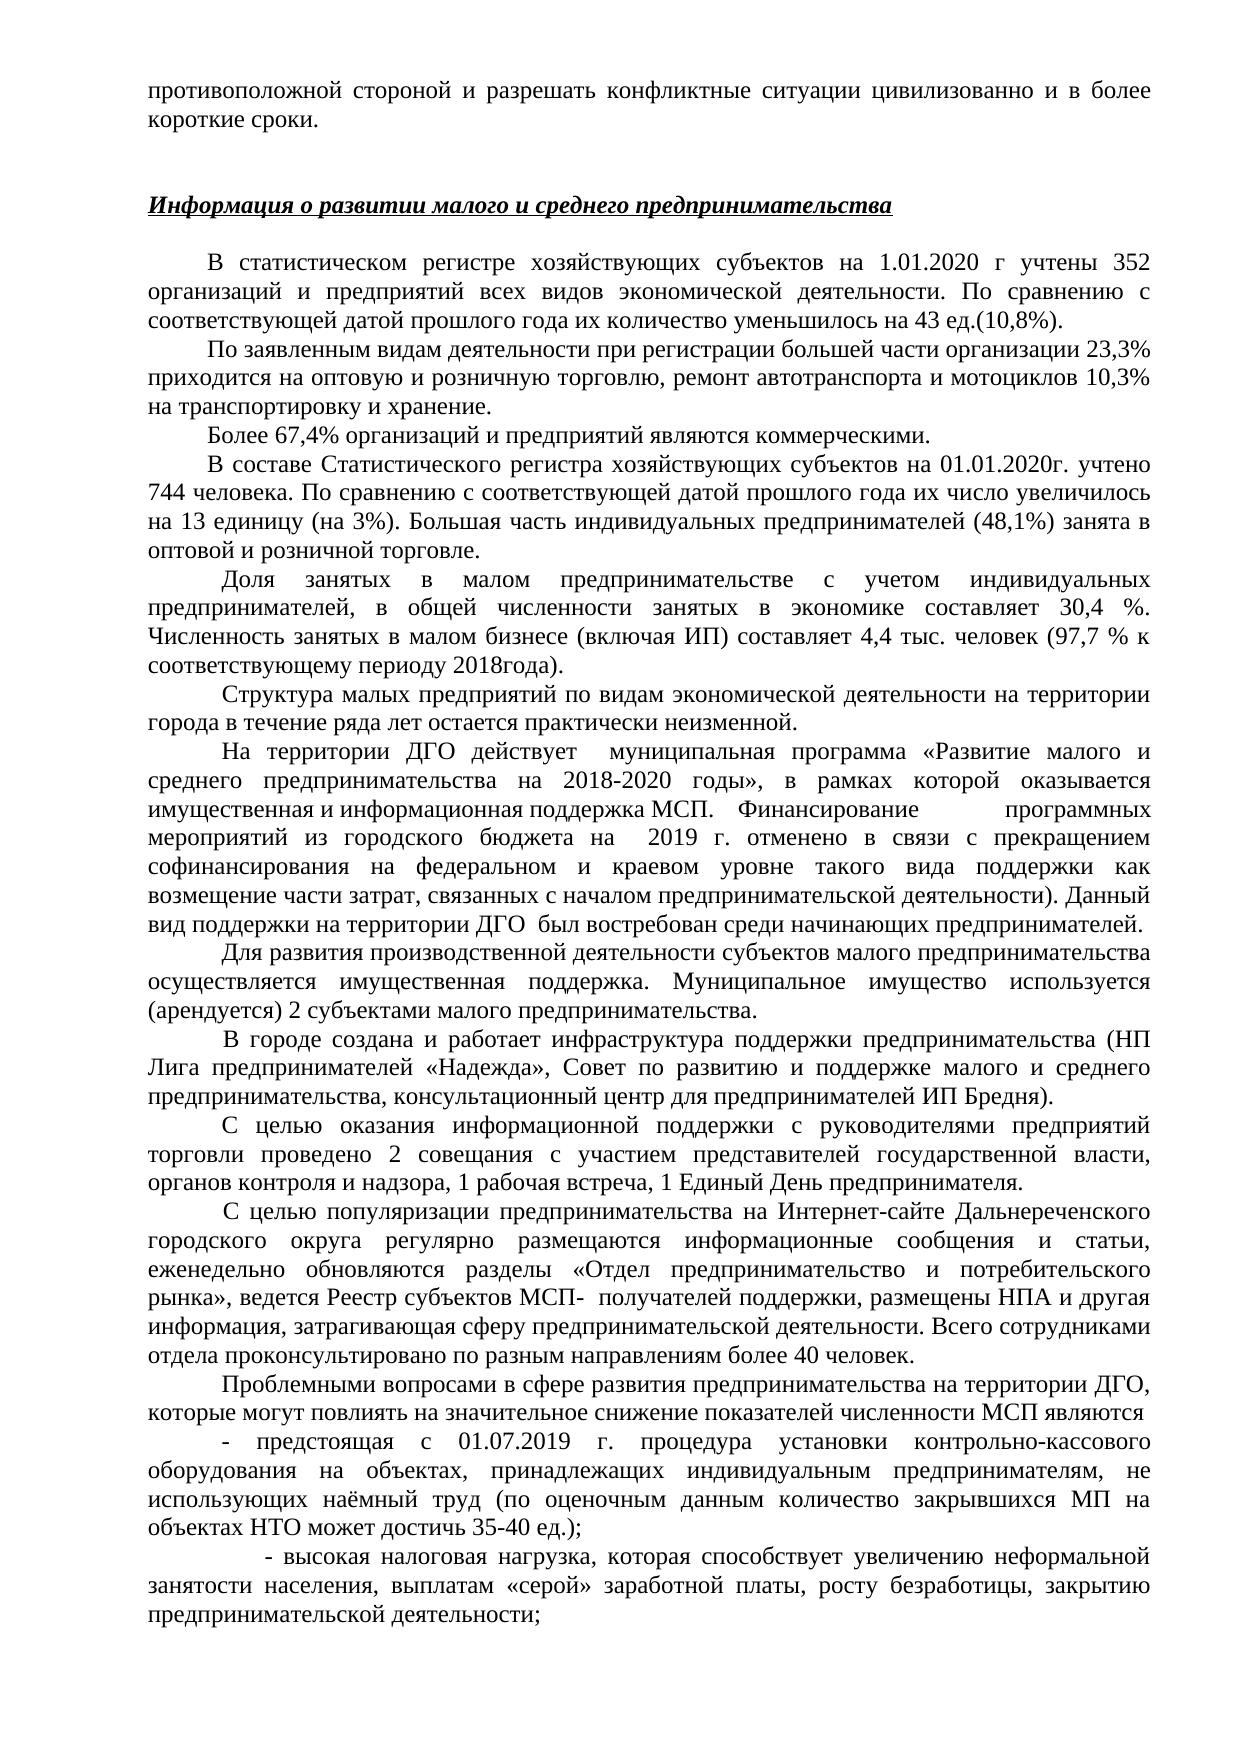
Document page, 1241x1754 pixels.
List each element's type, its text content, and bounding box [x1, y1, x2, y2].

text С целью популяризации предпринимательства на Интернет-сайте Дальнереченского городского округа регулярно размещаются информационные сообщения и статьи, еженедельно обновляются разделы «Отдел предпринимательство и потребительского рынка», ведется Реестр субъектов МСП- получателей поддержки, размещены НПА и другая информация, затрагивающая сферу предпринимательской деятельности. Всего сотрудниками отдела проконсультировано по разным направлениям более 40 человек. [148, 1196, 1152, 1369]
text Проблемными вопросами в сфере развития предпринимательства на территории ДГО, которые могут повлиять на значительное снижение показателей численности МСП являются [148, 1369, 1152, 1426]
text На территории ДГО действует муниципальная программа «Развитие малого и среднего предпринимательства на 2018-2020 годы», в рамках которой оказывается имущественная и информационная поддержка МСП. Финансирование программных мероприятий из городского бюджета на 2019 г. отменено в связи с прекращением софинансирования на федеральном и краевом уровне такого вида поддержки как возмещение части затрат, связанных с началом предпринимательской деятельности). Данный вид поддержки на территории ДГО был востребован среди начинающих предпринимателей. [148, 736, 1152, 937]
text Информация о развитии малого и среднего предпринимательства [148, 190, 1152, 219]
text Для развития производственной деятельности субъектов малого предпринимательства осуществляется имущественная поддержка. Муниципальное имущество используется (арендуется) 2 субъектами малого предпринимательства. [148, 937, 1152, 1024]
text По заявленным видам деятельности при регистрации большей части организации 23,3% приходится на оптовую и розничную торговлю, ремонт автотранспорта и мотоциклов 10,3% на транспортировку и хранение. [148, 334, 1152, 420]
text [148, 75, 1152, 132]
text Структура малых предприятий по видам экономической деятельности на территории города в течение ряда лет остается практически неизменной. [148, 679, 1152, 736]
text - предстоящая с 01.07.2019 г. процедура установки контрольно-кассового оборудования на объектах, принадлежащих индивидуальным предпринимателям, не использующих наёмный труд (по оценочным данным количество закрывшихся МП на объектах НТО может достичь 35-40 ед.); [148, 1426, 1152, 1541]
text В составе Статистического регистра хозяйствующих субъектов на 01.01.2020г. учтено 744 человека. По сравнению с соответствующей датой прошлого года их число увеличилось на 13 единицу (на 3%). Большая часть индивидуальных предпринимателей (48,1%) занята в оптовой и розничной торговле. [148, 449, 1152, 564]
text В статистическом регистре хозяйствующих субъектов на 1.01.2020 г учтены 352 организаций и предприятий всех видов экономической деятельности. По сравнению с соответствующей датой прошлого года их количество уменьшилось на 43 ед.(10,8%). [148, 247, 1152, 334]
text Более 67,4% организаций и предприятий являются коммерческими. [148, 420, 1152, 449]
text В городе создана и работает инфраструктура поддержки предпринимательства (НП Лига предпринимателей «Надежда», Совет по развитию и поддержке малого и среднего предпринимательства, консультационный центр для предпринимателей ИП Бредня). [148, 1024, 1152, 1110]
text С целью оказания информационной поддержки с руководителями предприятий торговли проведено 2 совещания с участием представителей государственной власти, органов контроля и надзора, 1 рабочая встреча, 1 Единый День предпринимателя. [148, 1110, 1152, 1196]
text Доля занятых в малом предпринимательстве с учетом индивидуальных предпринимателей, в общей численности занятых в экономике составляет 30,4 %. Численность занятых в малом бизнесе (включая ИП) составляет 4,4 тыс. человек (97,7 % к соответствующему периоду 2018года). [148, 564, 1152, 679]
text - высокая налоговая нагрузка, которая способствует увеличению неформальной занятости населения, выплатам «серой» заработной платы, росту безработицы, закрытию предпринимательской деятельности; [148, 1541, 1152, 1627]
